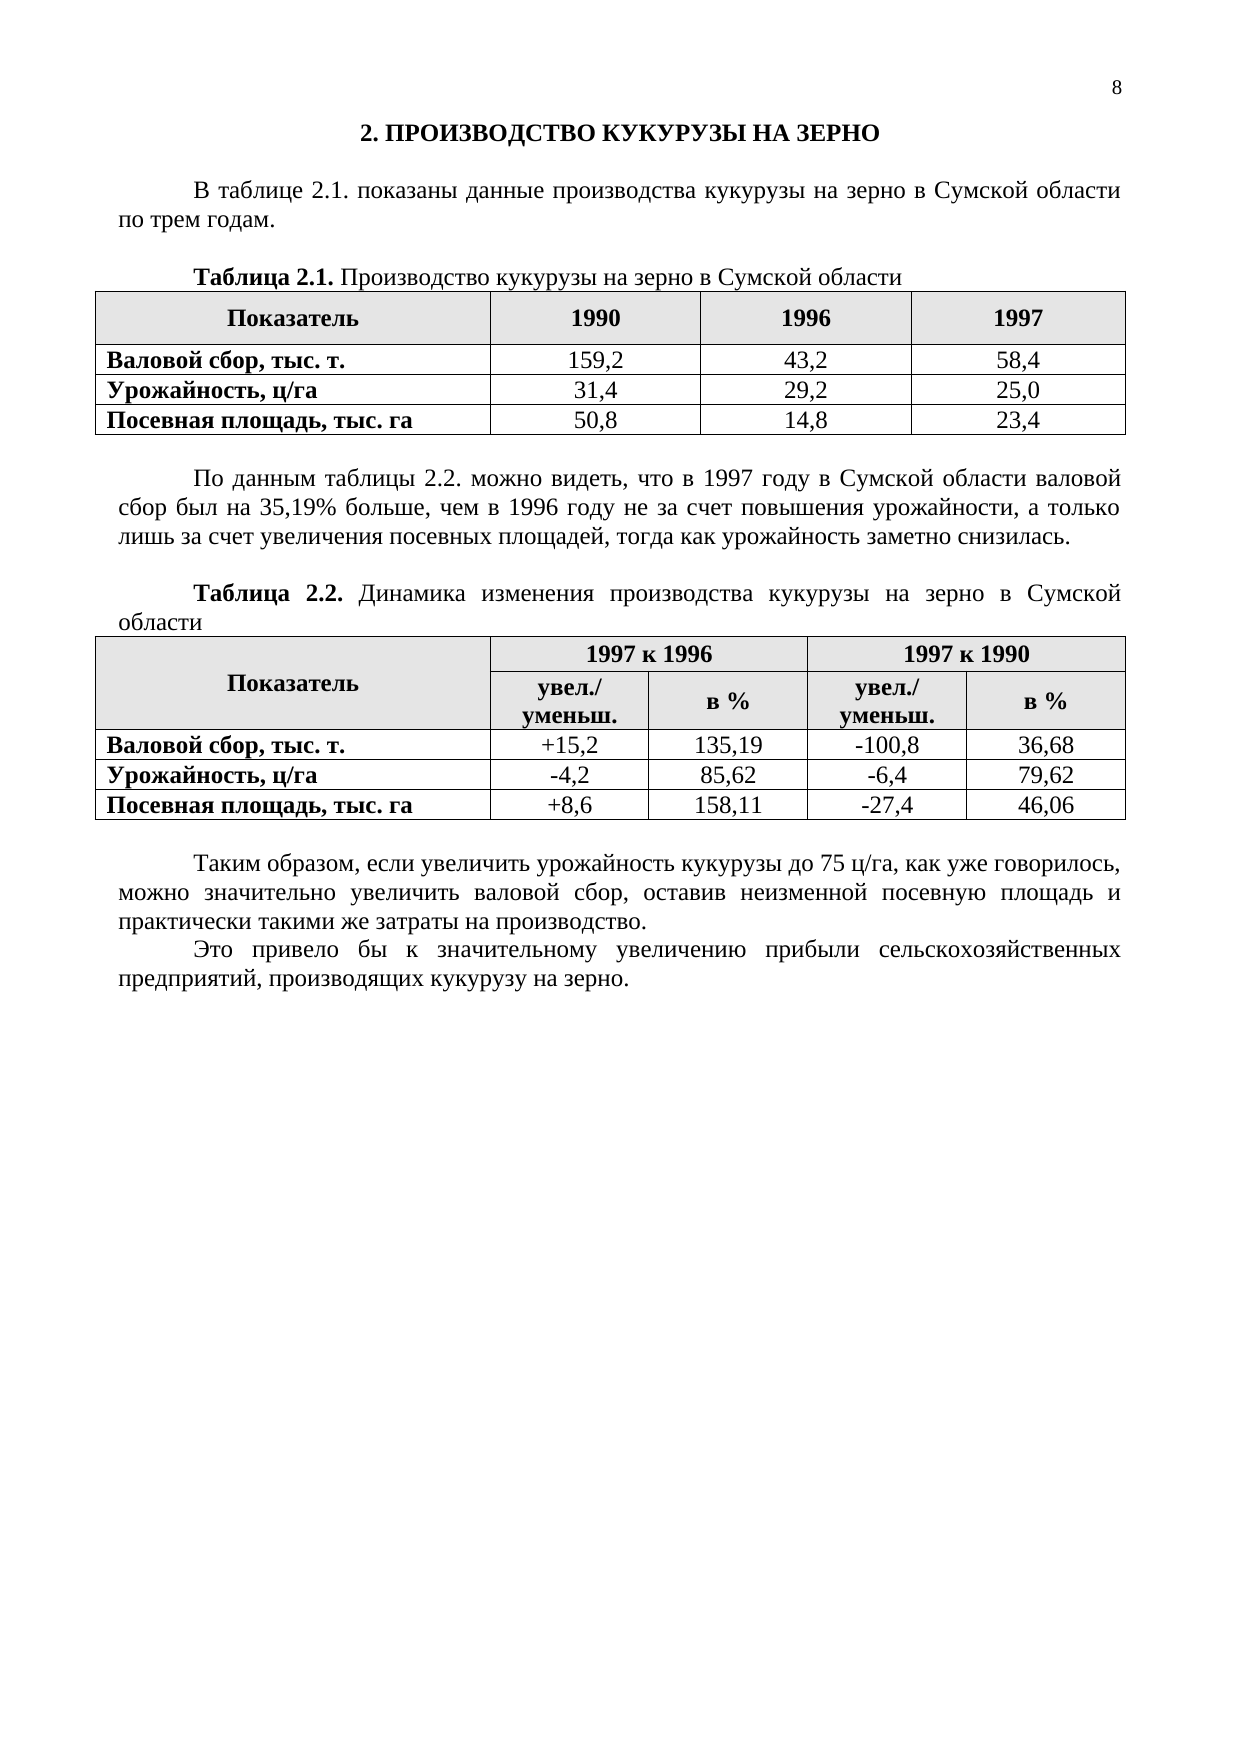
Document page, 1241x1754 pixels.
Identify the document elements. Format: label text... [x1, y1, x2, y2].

text По данным таблицы 2.2. можно видеть, что в 1997 году в Сумской области валовой сбор был на 35,19% больше, чем в 1996 году не за счет повышения урожайности, а только лишь за счет увеличения посевных площадей, тогда как урожайность заметно снизилась. [118, 463, 1122, 549]
table_cell в % [967, 672, 1125, 729]
table_cell 58,4 [912, 345, 1125, 374]
table_cell 36,68 [967, 730, 1125, 759]
table_cell 159,2 [491, 345, 700, 374]
table_header 1996 [701, 292, 911, 344]
table_cell 31,4 [491, 375, 700, 404]
table_cell 79,62 [967, 760, 1125, 789]
table_header Показатель [96, 637, 490, 729]
table_cell -6,4 [808, 760, 966, 789]
table_cell 135,19 [649, 730, 807, 759]
table_cell Посевная площадь, тыс. га [96, 790, 490, 818]
table_cell Урожайность, ц/га [96, 760, 490, 789]
table_cell 158,11 [649, 790, 807, 818]
table_cell 25,0 [912, 375, 1125, 404]
table_cell Урожайность, ц/га [96, 375, 490, 404]
table_cell 29,2 [701, 375, 911, 404]
text Таблица 2.2. Динамика изменения производства кукурузы на зерно в Сумской области [118, 578, 1122, 636]
table_header 1997 к 1990 [808, 637, 1125, 671]
table_header 1990 [491, 292, 700, 344]
table_cell 46,06 [967, 790, 1125, 818]
table_cell -100,8 [808, 730, 966, 759]
table_header Показатель [96, 292, 490, 344]
table_cell 85,62 [649, 760, 807, 789]
table_cell увел./ уменьш. [808, 672, 966, 729]
table_cell Валовой сбор, тыс. т. [96, 345, 490, 374]
table_cell -4,2 [491, 760, 648, 789]
table_cell 14,8 [701, 405, 911, 433]
table_header 1997 к 1996 [491, 637, 807, 671]
table_cell Валовой сбор, тыс. т. [96, 730, 490, 759]
text В таблице 2.1. показаны данные производства кукурузы на зерно в Сумской области по трем годам. [118, 176, 1122, 233]
text Это привело бы к значительному увеличению прибыли сельскохозяйственных предприятий, производящих кукурузу на зерно. [118, 934, 1122, 992]
table_header 1997 [912, 292, 1125, 344]
table_cell в % [649, 672, 807, 729]
table_cell Посевная площадь, тыс. га [96, 405, 490, 433]
table_cell 23,4 [912, 405, 1125, 433]
table_cell 50,8 [491, 405, 700, 433]
text Таблица 2.1. Производство кукурузы на зерно в Сумской области [118, 262, 1122, 291]
text Таким образом, если увеличить урожайность кукурузы до 75 ц/га, как уже говорилось, можно значительно увеличить валовой сбор, оставив неизменной посевную площадь и практически такими же затраты на производство. [118, 848, 1122, 934]
table_cell +8,6 [491, 790, 648, 818]
text 2. ПРОИЗВОДСТВО КУКУРУЗЫ НА ЗЕРНО [118, 118, 1122, 147]
table_cell 43,2 [701, 345, 911, 374]
table_cell -27,4 [808, 790, 966, 818]
table_cell +15,2 [491, 730, 648, 759]
table_cell увел./ уменьш. [491, 672, 648, 729]
